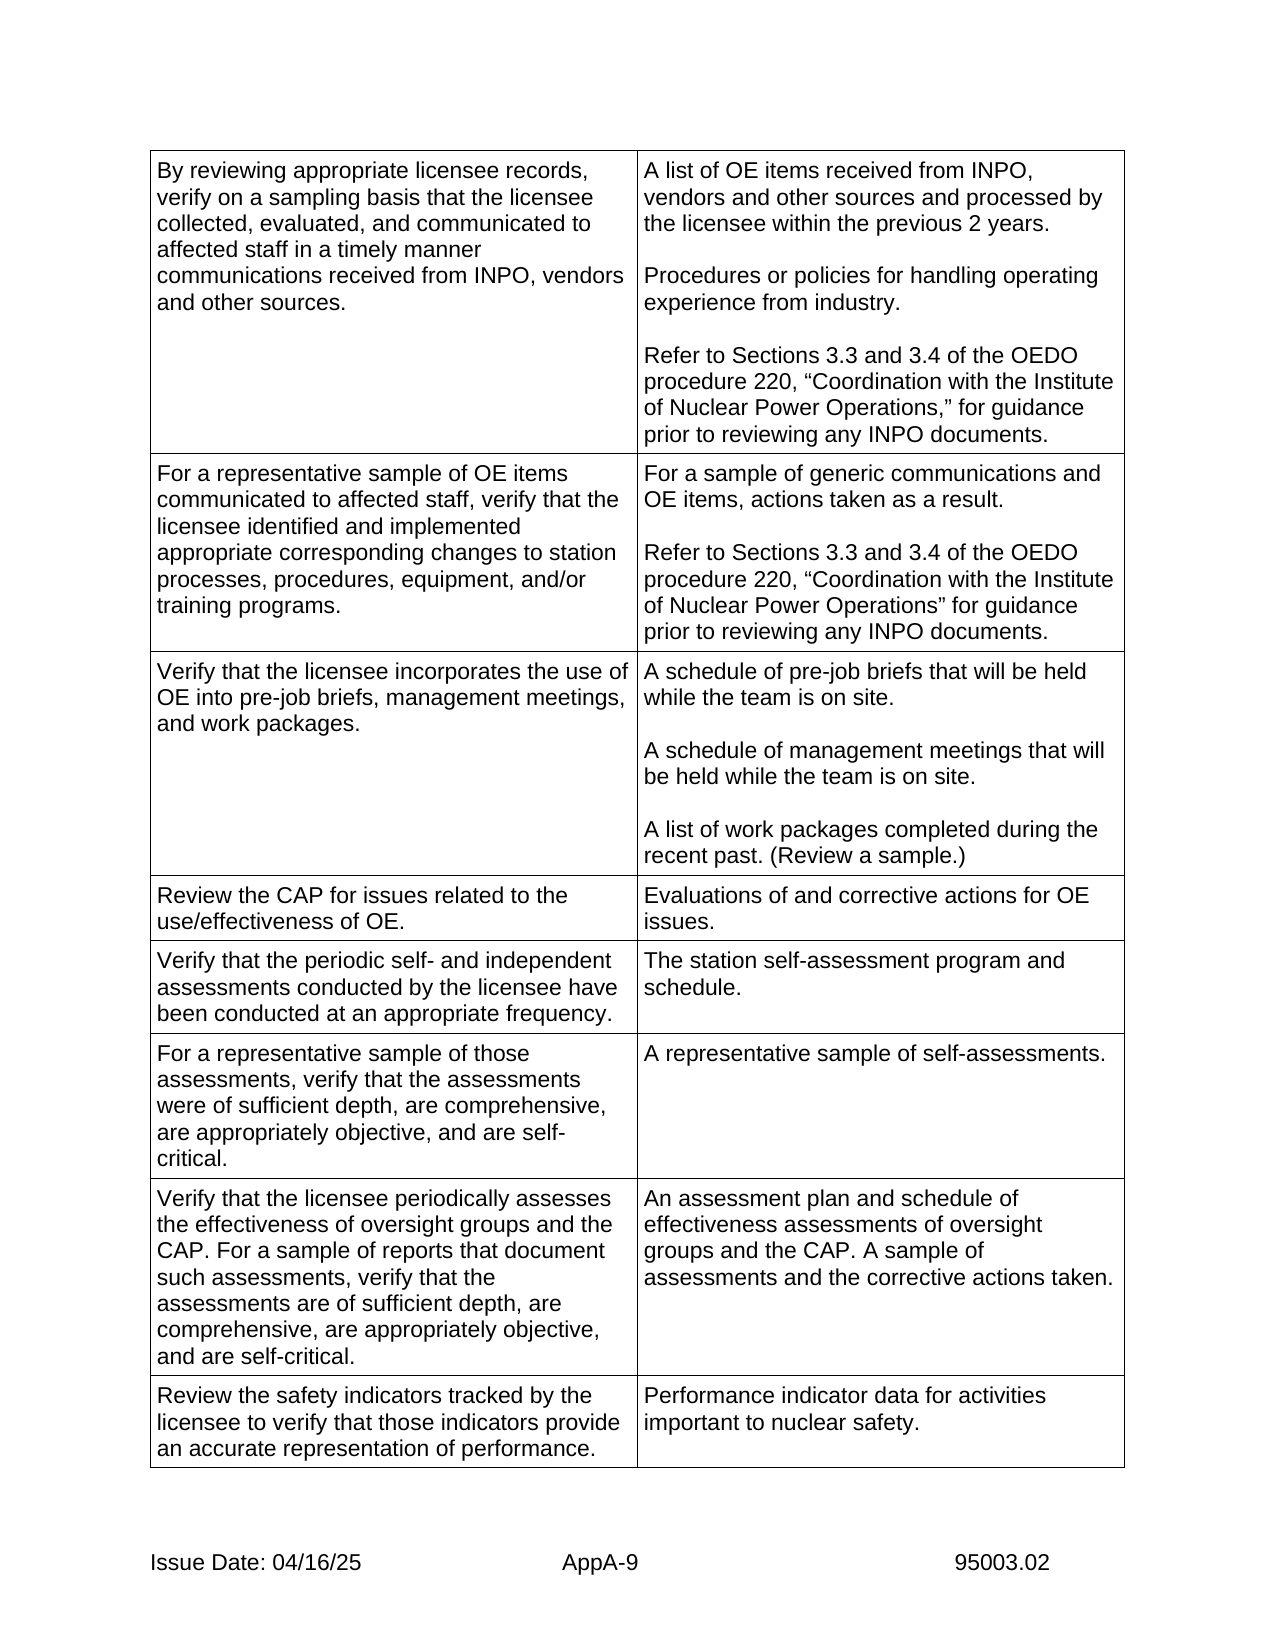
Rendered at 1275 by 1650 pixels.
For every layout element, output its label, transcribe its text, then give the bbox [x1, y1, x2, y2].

table_cell Verify that the licensee incorporates the use of OE into pre-job briefs, management meetings, and work packages. [151, 652, 637, 874]
table_cell Review the safety indicators tracked by the licensee to verify that those indicators provide an accurate representation of performance. [151, 1376, 637, 1467]
table_cell The station self-assessment program and schedule. [638, 941, 1124, 1033]
table_cell Verify that the licensee periodically assesses the effectiveness of oversight groups and the CAP. For a sample of reports that document such assessments, verify that the assessments are of sufficient depth, are comprehensive, are appropriately objective, and are self-critical. [151, 1179, 637, 1375]
table_cell A representative sample of self-assessments. [638, 1034, 1124, 1177]
table_cell Verify that the periodic self- and independent assessments conducted by the licensee have been conducted at an appropriate frequency. [151, 941, 637, 1033]
table_cell For a sample of generic communications and OE items, actions taken as a result. Refer to Sections 3.3 and 3.4 of the OEDO procedure 220, “Coordination with the Institute of Nuclear Power Operations” for guidance prior to reviewing any INPO documents. [638, 454, 1124, 651]
table_header A list of OE items received from INPO, vendors and other sources and processed by the licensee within the previous 2 years. Procedures or policies for handling operating experience from industry. Refer to Sections 3.3 and 3.4 of the OEDO procedure 220, “Coordination with the Institute of Nuclear Power Operations,” for guidance prior to reviewing any INPO documents. [638, 151, 1124, 453]
table_cell A schedule of pre-job briefs that will be held while the team is on site. A schedule of management meetings that will be held while the team is on site. A list of work packages completed during the recent past. (Review a sample.) [638, 652, 1124, 874]
table_cell Performance indicator data for activities important to nuclear safety. [638, 1376, 1124, 1467]
table_header By reviewing appropriate licensee records, verify on a sampling basis that the licensee collected, evaluated, and communicated to affected staff in a timely manner communications received from INPO, vendors and other sources. [151, 151, 637, 453]
table_cell An assessment plan and schedule of effectiveness assessments of oversight groups and the CAP. A sample of assessments and the corrective actions taken. [638, 1179, 1124, 1375]
table_cell For a representative sample of those assessments, verify that the assessments were of sufficient depth, are comprehensive, are appropriately objective, and are self-critical. [151, 1034, 637, 1177]
table_cell Evaluations of and corrective actions for OE issues. [638, 876, 1124, 940]
table_cell For a representative sample of OE items communicated to affected staff, verify that the licensee identified and implemented appropriate corresponding changes to station processes, procedures, equipment, and/or training programs. [151, 454, 637, 651]
table_cell Review the CAP for issues related to the use/effectiveness of OE. [151, 876, 637, 940]
